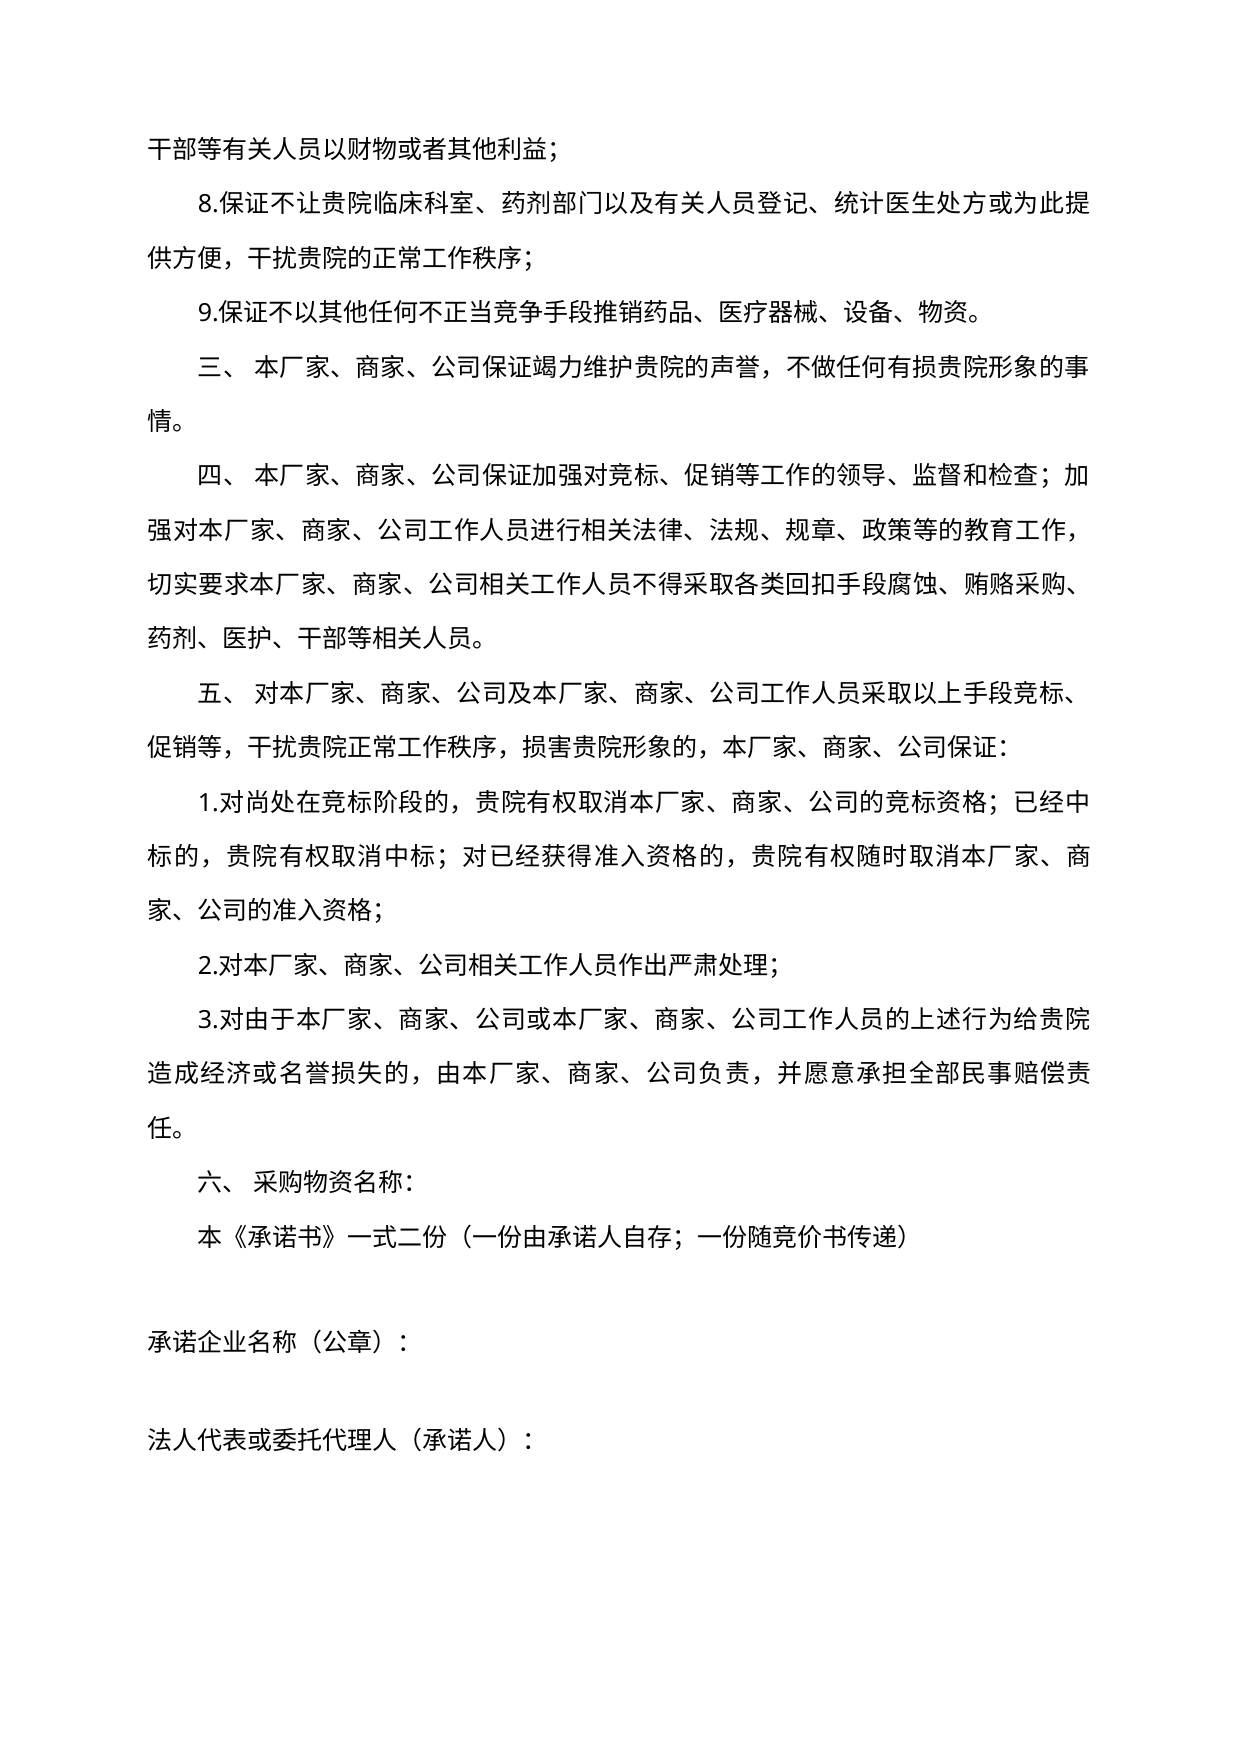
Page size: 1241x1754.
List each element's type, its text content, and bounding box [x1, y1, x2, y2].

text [148, 129, 1093, 166]
text 8.保证不让贵院临床科室、药剂部门以及有关人员登记、统计医生处方或为此提供方便，干扰贵院的正常工作秩序； [148, 184, 1093, 274]
text 法人代表或委托代理人（承诺人）： [148, 1420, 1093, 1457]
text 承诺企业名称（公章）： [148, 1322, 1093, 1359]
text 五、 对本厂家、商家、公司及本厂家、商家、公司工作人员采取以上手段竞标、促销等，干扰贵院正常工作秩序，损害贵院形象的，本厂家、商家、公司保证： [148, 673, 1093, 764]
text 三、 本厂家、商家、公司保证竭力维护贵院的声誉，不做任何有损贵院形象的事情。 [148, 347, 1093, 438]
text 1.对尚处在竞标阶段的，贵院有权取消本厂家、商家、公司的竞标资格；已经中标的，贵院有权取消中标；对已经获得准入资格的，贵院有权随时取消本厂家、商家、公司的准入资格； [148, 782, 1093, 927]
text 2.对本厂家、商家、公司相关工作人员作出严肃处理； [148, 945, 1093, 981]
text 六、 采购物资名称： [148, 1163, 1093, 1199]
text 四、 本厂家、商家、公司保证加强对竞标、促销等工作的领导、监督和检查；加强对本厂家、商家、公司工作人员进行相关法律、法规、规章、政策等的教育工作，切实要求本厂家、商家、公司相关工作人员不得采取各类回扣手段腐蚀、贿赂采购、药剂、医护、干部等相关人员。 [148, 456, 1093, 655]
text 本《承诺书》一式二份（一份由承诺人自存；一份随竞价书传递） [148, 1217, 1093, 1253]
text 9.保证不以其他任何不正当竞争手段推销药品、医疗器械、设备、物资。 [148, 293, 1093, 329]
text 3.对由于本厂家、商家、公司或本厂家、商家、公司工作人员的上述行为给贵院造成经济或名誉损失的，由本厂家、商家、公司负责，并愿意承担全部民事赔偿责任。 [148, 999, 1093, 1144]
